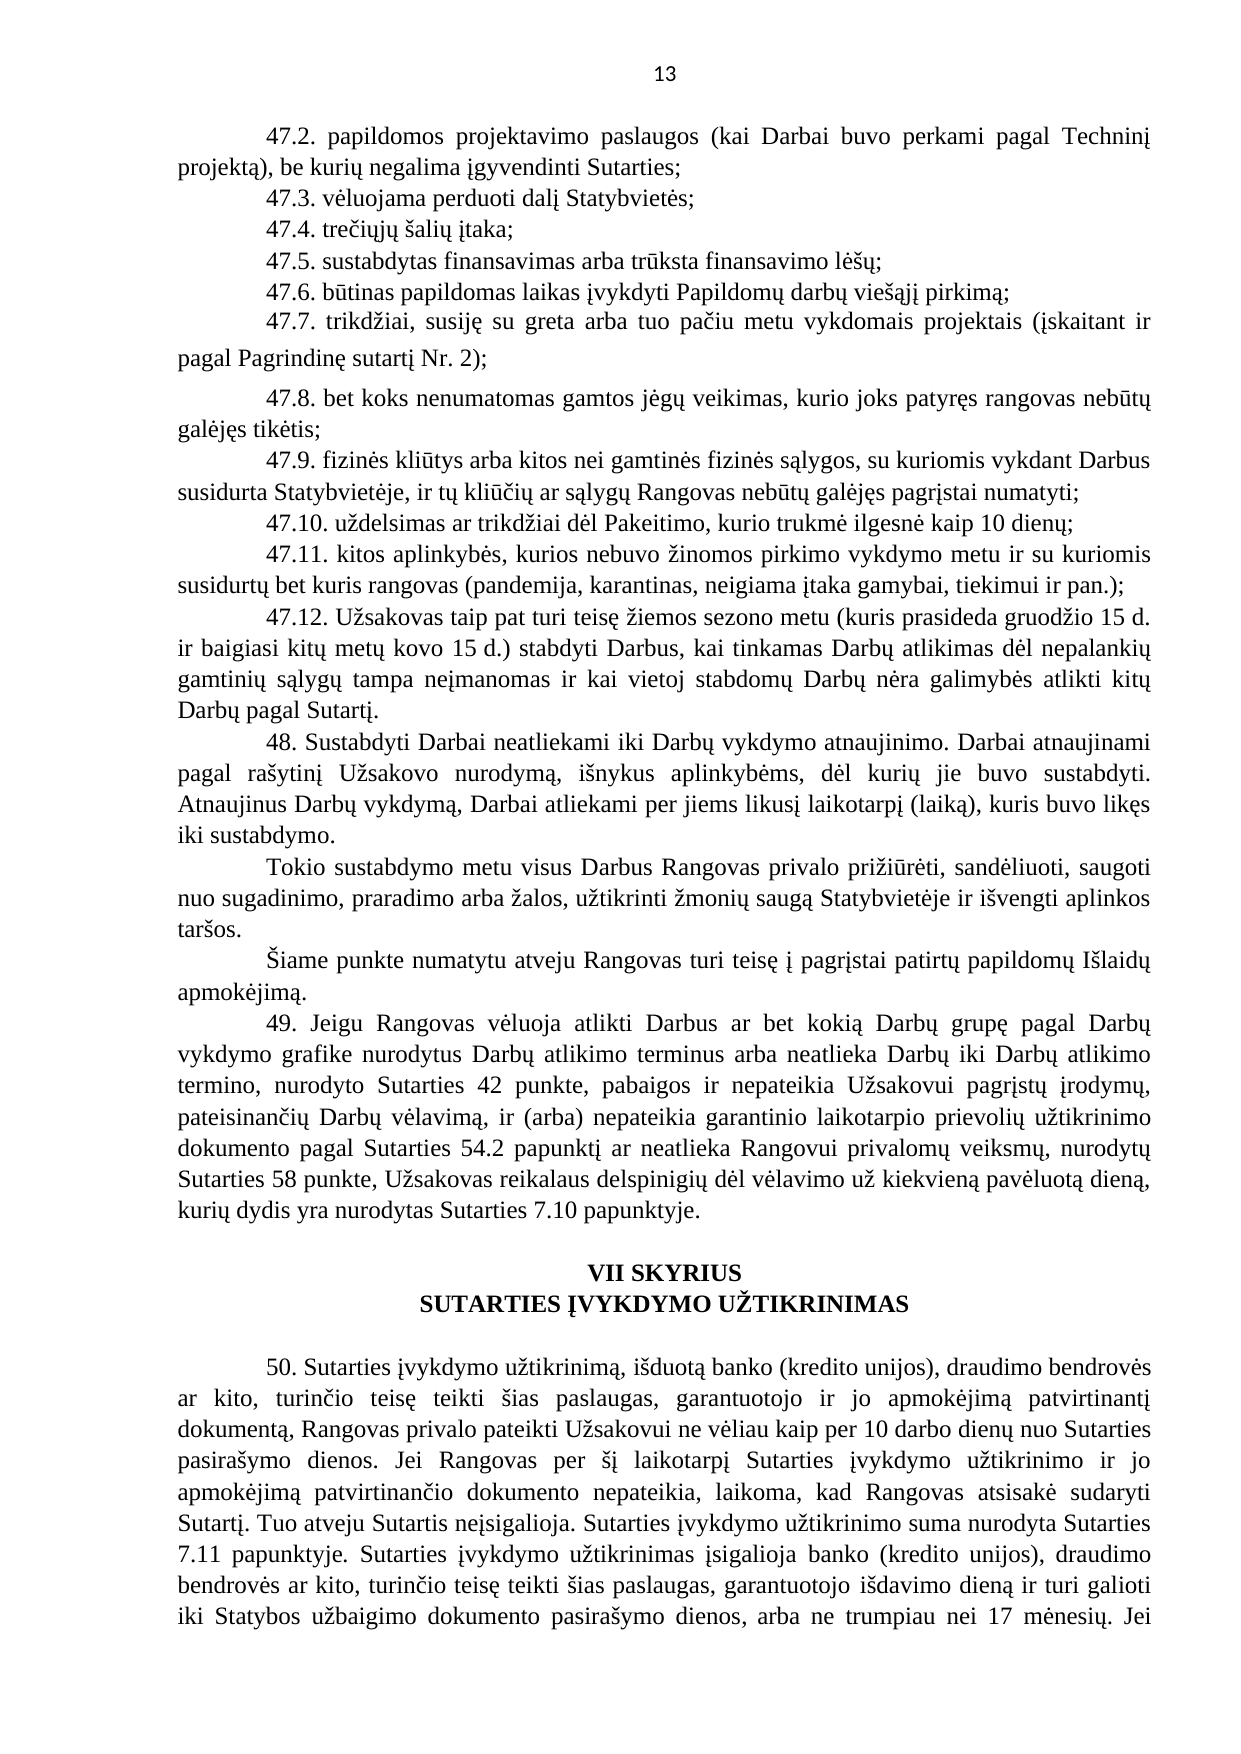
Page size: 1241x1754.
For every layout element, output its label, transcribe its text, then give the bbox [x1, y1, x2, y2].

text Tokio sustabdymo metu visus Darbus Rangovas privalo prižiūrėti, sandėliuoti, saugoti nuo sugadinimo, praradimo arba žalos, užtikrinti žmonių saugą Statybvietėje ir išvengti aplinkos taršos. [177, 849, 1152, 943]
text 47.2. papildomos projektavimo paslaugos (kai Darbai buvo perkami pagal Techninį projektą), be kurių negalima įgyvendinti Sutarties; [177, 118, 1152, 181]
text 47.10. uždelsimas ar trikdžiai dėl Pakeitimo, kurio trukmė ilgesnė kaip 10 dienų; [177, 505, 1152, 537]
text 47.4. trečiųjų šalių įtaka; [177, 212, 1152, 243]
text 47.7. trikdžiai, susiję su greta arba tuo pačiu metu vykdomais projektais (įskaitant ir pagal Pagrindinę sutartį Nr. 2); [177, 306, 1152, 372]
text 47.3. vėluojama perduoti dalį Statybvietės; [177, 181, 1152, 212]
text 47.5. sustabdytas finansavimas arba trūksta finansavimo lėšų; [177, 243, 1152, 274]
text SUTARTIES ĮVYKDYMO UŽTIKRINIMAS [177, 1287, 1152, 1318]
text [177, 1349, 1152, 1630]
text 47.11. kitos aplinkybės, kurios nebuvo žinomos pirkimo vykdymo metu ir su kuriomis susidurtų bet kuris rangovas (pandemija, karantinas, neigiama įtaka gamybai, tiekimui ir pan.); [177, 537, 1152, 599]
text VII SKYRIUS [177, 1255, 1152, 1287]
text 48. Sustabdyti Darbai neatliekami iki Darbų vykdymo atnaujinimo. Darbai atnaujinami pagal rašytinį Užsakovo nurodymą, išnykus aplinkybėms, dėl kurių jie buvo sustabdyti. Atnaujinus Darbų vykdymą, Darbai atliekami per jiems likusį laikotarpį (laiką), kuris buvo likęs iki sustabdymo. [177, 724, 1152, 849]
text 47.6. būtinas papildomas laikas įvykdyti Papildomų darbų viešąjį pirkimą; [177, 274, 1152, 306]
text 47.9. fizinės kliūtys arba kitos nei gamtinės fizinės sąlygos, su kuriomis vykdant Darbus susidurta Statybvietėje, ir tų kliūčių ar sąlygų Rangovas nebūtų galėjęs pagrįstai numatyti; [177, 443, 1152, 505]
text 47.8. bet koks nenumatomas gamtos jėgų veikimas, kurio joks patyręs rangovas nebūtų galėjęs tikėtis; [177, 380, 1152, 443]
text Šiame punkte numatytu atveju Rangovas turi teisę į pagrįstai patirtų papildomų Išlaidų apmokėjimą. [177, 943, 1152, 1005]
text 47.12. Užsakovas taip pat turi teisę žiemos sezono metu (kuris prasideda gruodžio 15 d. ir baigiasi kitų metų kovo 15 d.) stabdyti Darbus, kai tinkamas Darbų atlikimas dėl nepalankių gamtinių sąlygų tampa neįmanomas ir kai vietoj stabdomų Darbų nėra galimybės atlikti kitų Darbų pagal Sutartį. [177, 599, 1152, 724]
text 49. Jeigu Rangovas vėluoja atlikti Darbus ar bet kokią Darbų grupę pagal Darbų vykdymo grafike nurodytus Darbų atlikimo terminus arba neatlieka Darbų iki Darbų atlikimo termino, nurodyto Sutarties 42 punkte, pabaigos ir nepateikia Užsakovui pagrįstų įrodymų, pateisinančių Darbų vėlavimą, ir (arba) nepateikia garantinio laikotarpio prievolių užtikrinimo dokumento pagal Sutarties 54.2 papunktį ar neatlieka Rangovui privalomų veiksmų, nurodytų Sutarties 58 punkte, Užsakovas reikalaus delspinigių dėl vėlavimo už kiekvieną pavėluotą dieną, kurių dydis yra nurodytas Sutarties 7.10 papunktyje. [177, 1005, 1152, 1224]
